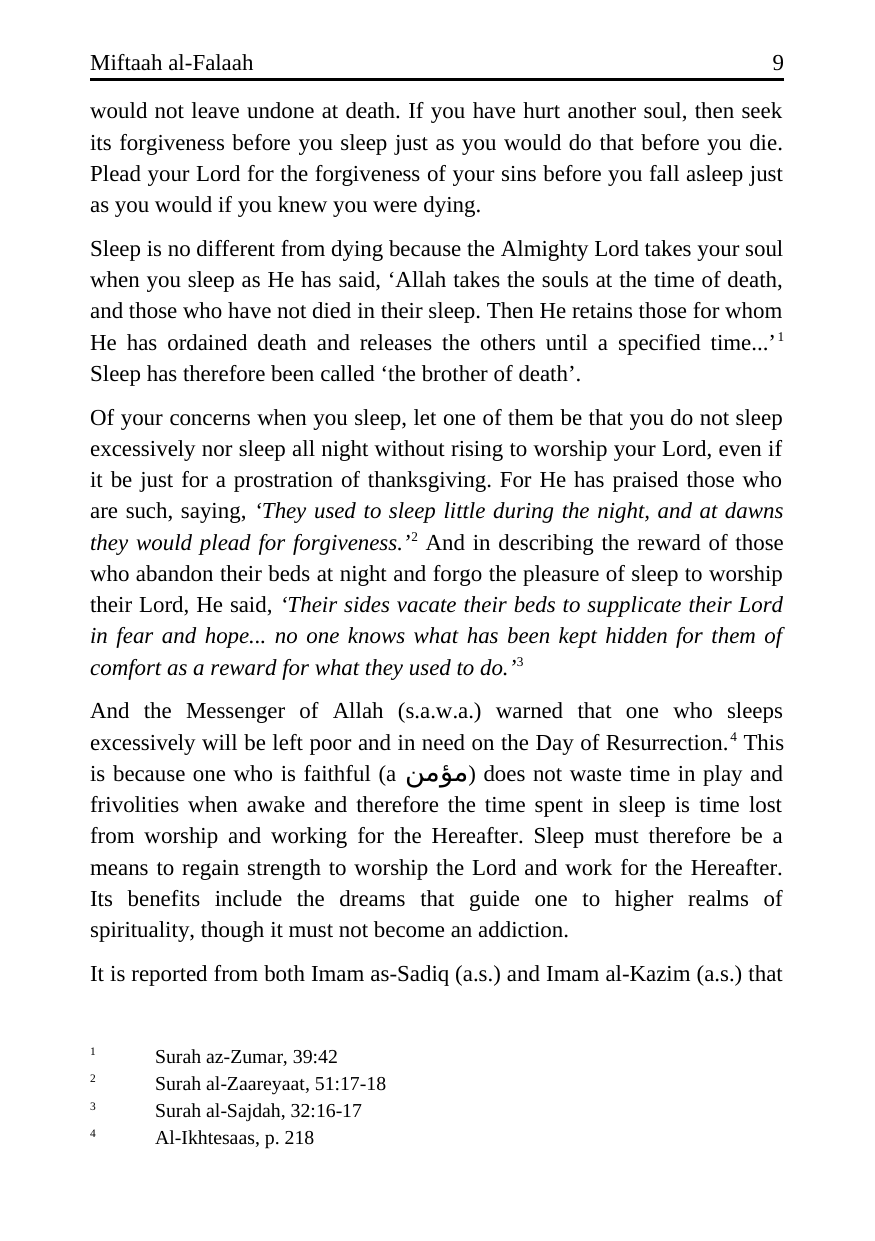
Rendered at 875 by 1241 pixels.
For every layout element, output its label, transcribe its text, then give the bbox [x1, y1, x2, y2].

text And the Messenger of Allah (s.a.w.a.) warned that one who sleeps excessively will be left poor and in need on the Day of Resurrection. This is because one who is faithful (a مؤمن) does not waste time in play and frivolities when awake and therefore the time spent in sleep is time lost from worship and working for the Hereafter. Sleep must therefore be a means to regain strength to worship the Lord and work for the Hereafter. Its benefits include the dreams that guide one to higher realms of spirituality, though it must not become an addiction. [90, 694, 784, 944]
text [90, 956, 784, 988]
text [90, 94, 784, 219]
text Sleep is no different from dying because the Almighty Lord takes your soul when you sleep as He has said, ‘Allah takes the souls at the time of death, and those who have not died in their sleep. Then He retains those for whom He has ordained death and releases the others until a specified time...’ Sleep has therefore been called ‘the brother of death’. [90, 231, 784, 388]
text Of your concerns when you sleep, let one of them be that you do not sleep excessively nor sleep all night without rising to worship your Lord, even if it be just for a prostration of thanksgiving. For He has praised those who are such, saying, ‘They used to sleep little during the night, and at dawns they would plead for forgiveness.’ And in describing the reward of those who abandon their beds at night and forgo the pleasure of sleep to worship their Lord, He said, ‘Their sides vacate their beds to supplicate their Lord in fear and hope... no one knows what has been kept hidden for them of comfort as a reward for what they used to do.’ [90, 400, 784, 681]
